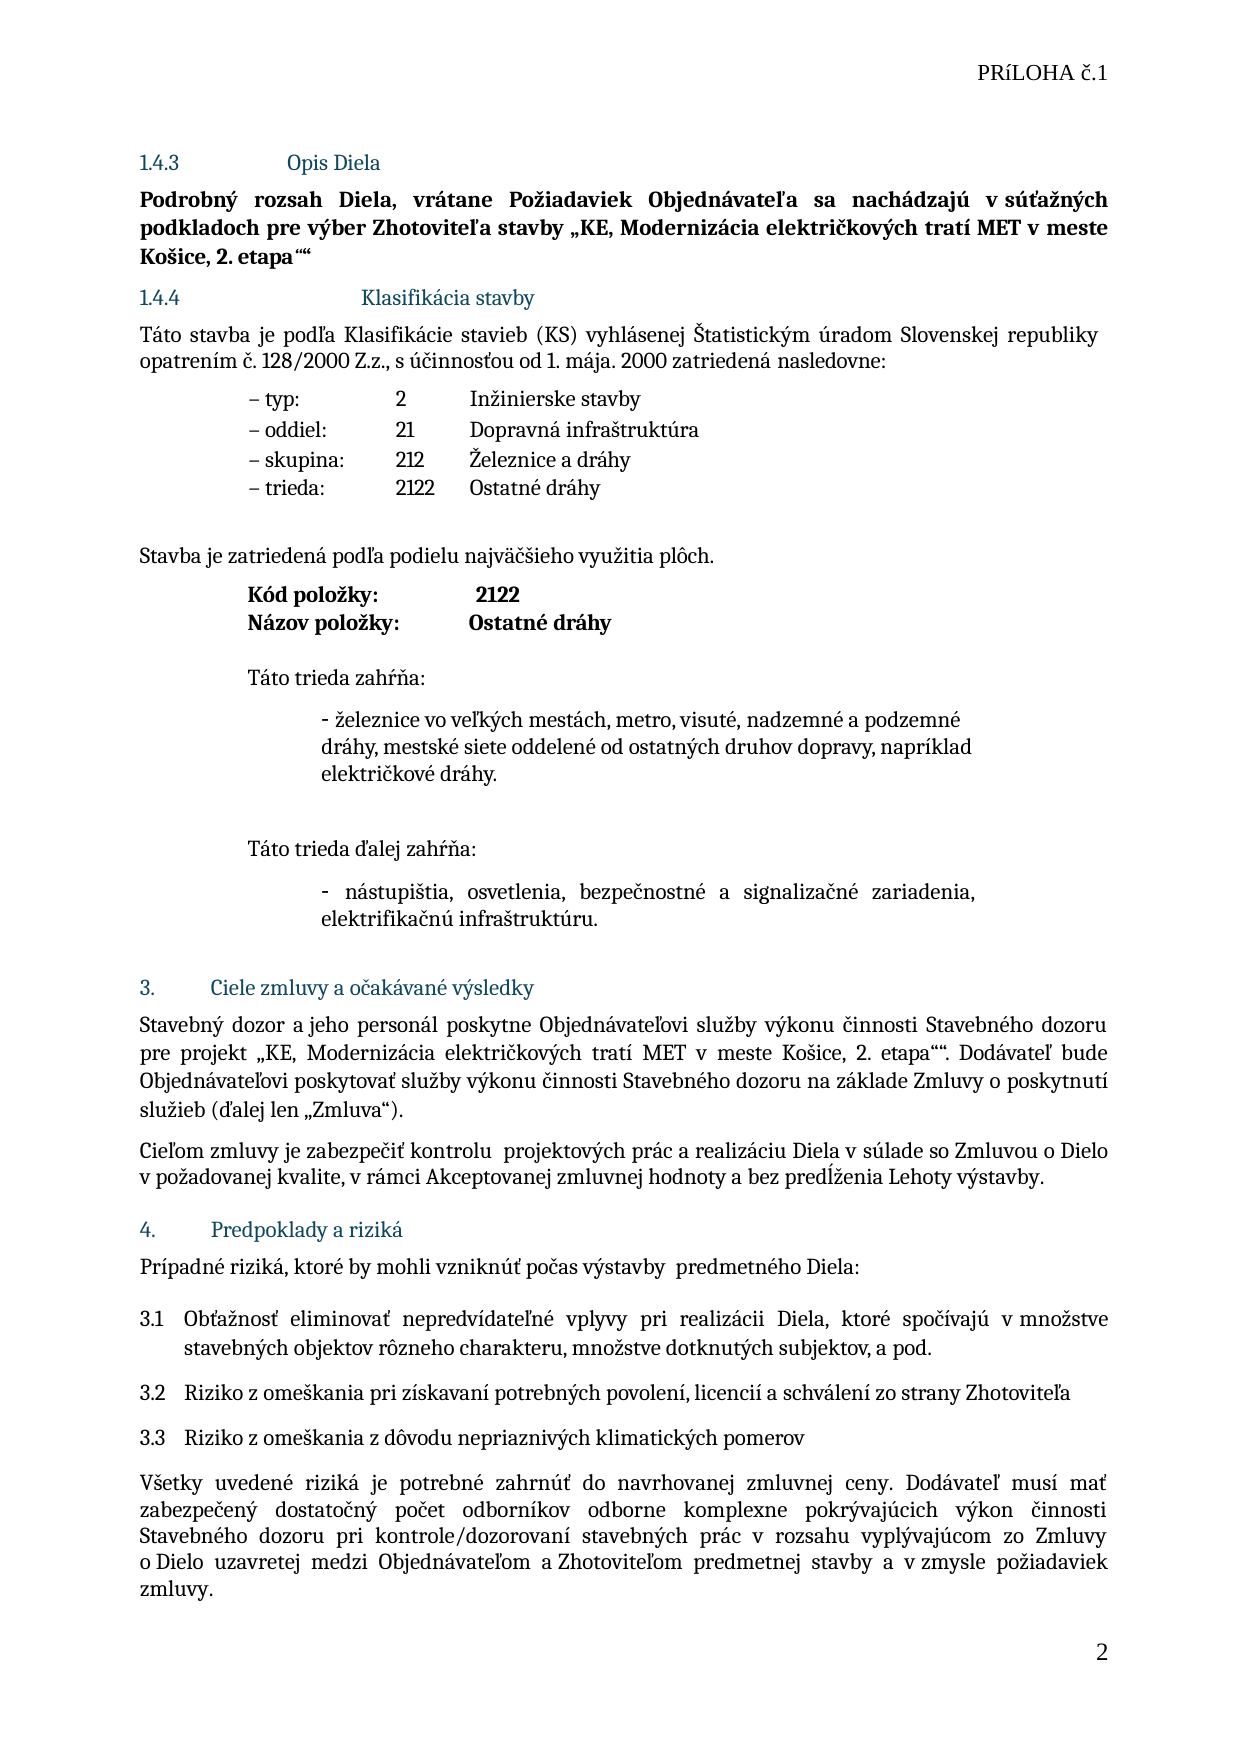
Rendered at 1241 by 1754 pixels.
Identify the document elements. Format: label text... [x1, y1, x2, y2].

text Podrobný rozsah Diela, vrátane Požiadaviek Objednávateľa sa nachádzajú v súťažných podkladoch pre výber Zhotoviteľa stavby „KE, Modernizácia električkových tratí MET v meste Košice, 2. etapa““ [139, 187, 1108, 270]
table_cell 2122 [374, 475, 458, 503]
text Názov položky: Ostatné dráhy [247, 610, 1108, 636]
text Kód položky: 2122 [247, 581, 1108, 608]
table_cell 212 [374, 445, 458, 475]
subtitle 1.4.4 Klasifikácia stavby [139, 284, 1108, 311]
table_cell Železnice a dráhy [458, 445, 720, 475]
list železnice vo veľkých mestách, metro, visuté, nadzemné a podzemné dráhy, mestské siete oddelené od ostatných druhov dopravy, napríklad električkové dráhy. [321, 703, 1001, 787]
text 3.2 Riziko z omeškania pri získavaní potrebných povolení, licencií a schválení zo strany Zhotoviteľa [139, 1380, 1108, 1406]
table_cell – oddiel: [243, 414, 373, 445]
text Všetky uvedené riziká je potrebné zahrnúť do navrhovanej zmluvnej ceny. Dodávateľ musí mať zabezpečený dostatočný počet odborníkov odborne komplexne pokrývajúcich výkon činnosti Stavebného dozoru pri kontrole/dozorovaní stavebných prác v rozsahu vyplývajúcom zo Zmluvy o Dielo uzavretej medzi Objednávateľom a Zhotoviteľom predmetnej stavby a v zmysle požiadaviek zmluvy. [139, 1470, 1108, 1602]
text Táto trieda ďalej zahŕňa: [247, 832, 1108, 862]
text Prípadné riziká, ktoré by mohli vzniknúť počas výstavby predmetného Diela: [139, 1253, 1108, 1280]
text Táto stavba je podľa Klasifikácie stavieb (KS) vyhlásenej Štatistickým úradom Slovenskej republiky opatrením č. 128/2000 Z.z., s účinnosťou od 1. mája. 2000 zatriedená nasledovne: [139, 321, 1100, 374]
subtitle 1.4.3 Opis Diela [139, 150, 1108, 176]
subtitle Ciele zmluvy a očakávané výsledky [139, 975, 1108, 1001]
subtitle Predpoklady a riziká [139, 1217, 1108, 1243]
list nástupištia, osvetlenia, bezpečnostné a signalizačné zariadenia, elektrifikačnú infraštruktúru. [321, 875, 1001, 932]
text Stavba je zatriedená podľa podielu najväčšieho využitia plôch. [139, 542, 1108, 569]
text 3.3 Riziko z omeškania z dôvodu nepriaznivých klimatických pomerov [139, 1425, 1108, 1451]
table_header Inžinierske stavby [458, 387, 720, 414]
text 3.1 Obťažnosť eliminovať nepredvídateľné vplyvy pri realizácii Diela, ktoré spočívajú v množstve stavebných objektov rôzneho charakteru, množstve dotknutých subjektov, a pod. [139, 1306, 1108, 1361]
table_header – typ: [243, 387, 373, 414]
table_cell Ostatné dráhy [458, 475, 720, 503]
table_cell 21 [374, 414, 458, 445]
text Táto trieda zahŕňa: [247, 664, 1108, 691]
table_cell – trieda: [243, 475, 373, 503]
table_cell Dopravná infraštruktúra [458, 414, 720, 445]
table_cell – skupina: [243, 445, 373, 475]
table_header 2 [374, 387, 458, 414]
text Cieľom zmluvy je zabezpečiť kontrolu projektových prác a realizáciu Diela v súlade so Zmluvou o Dielo v požadovanej kvalite, v rámci Akceptovanej zmluvnej hodnoty a bez predĺženia Lehoty výstavby. [139, 1138, 1108, 1190]
text Stavebný dozor a jeho personál poskytne Objednávateľovi služby výkonu činnosti Stavebného dozoru pre projekt „KE, Modernizácia električkových tratí MET v meste Košice, 2. etapa““. Dodávateľ bude Objednávateľovi poskytovať služby výkonu činnosti Stavebného dozoru na základe Zmluvy o poskytnutí služieb (ďalej len „Zmluva“). [139, 1011, 1108, 1123]
